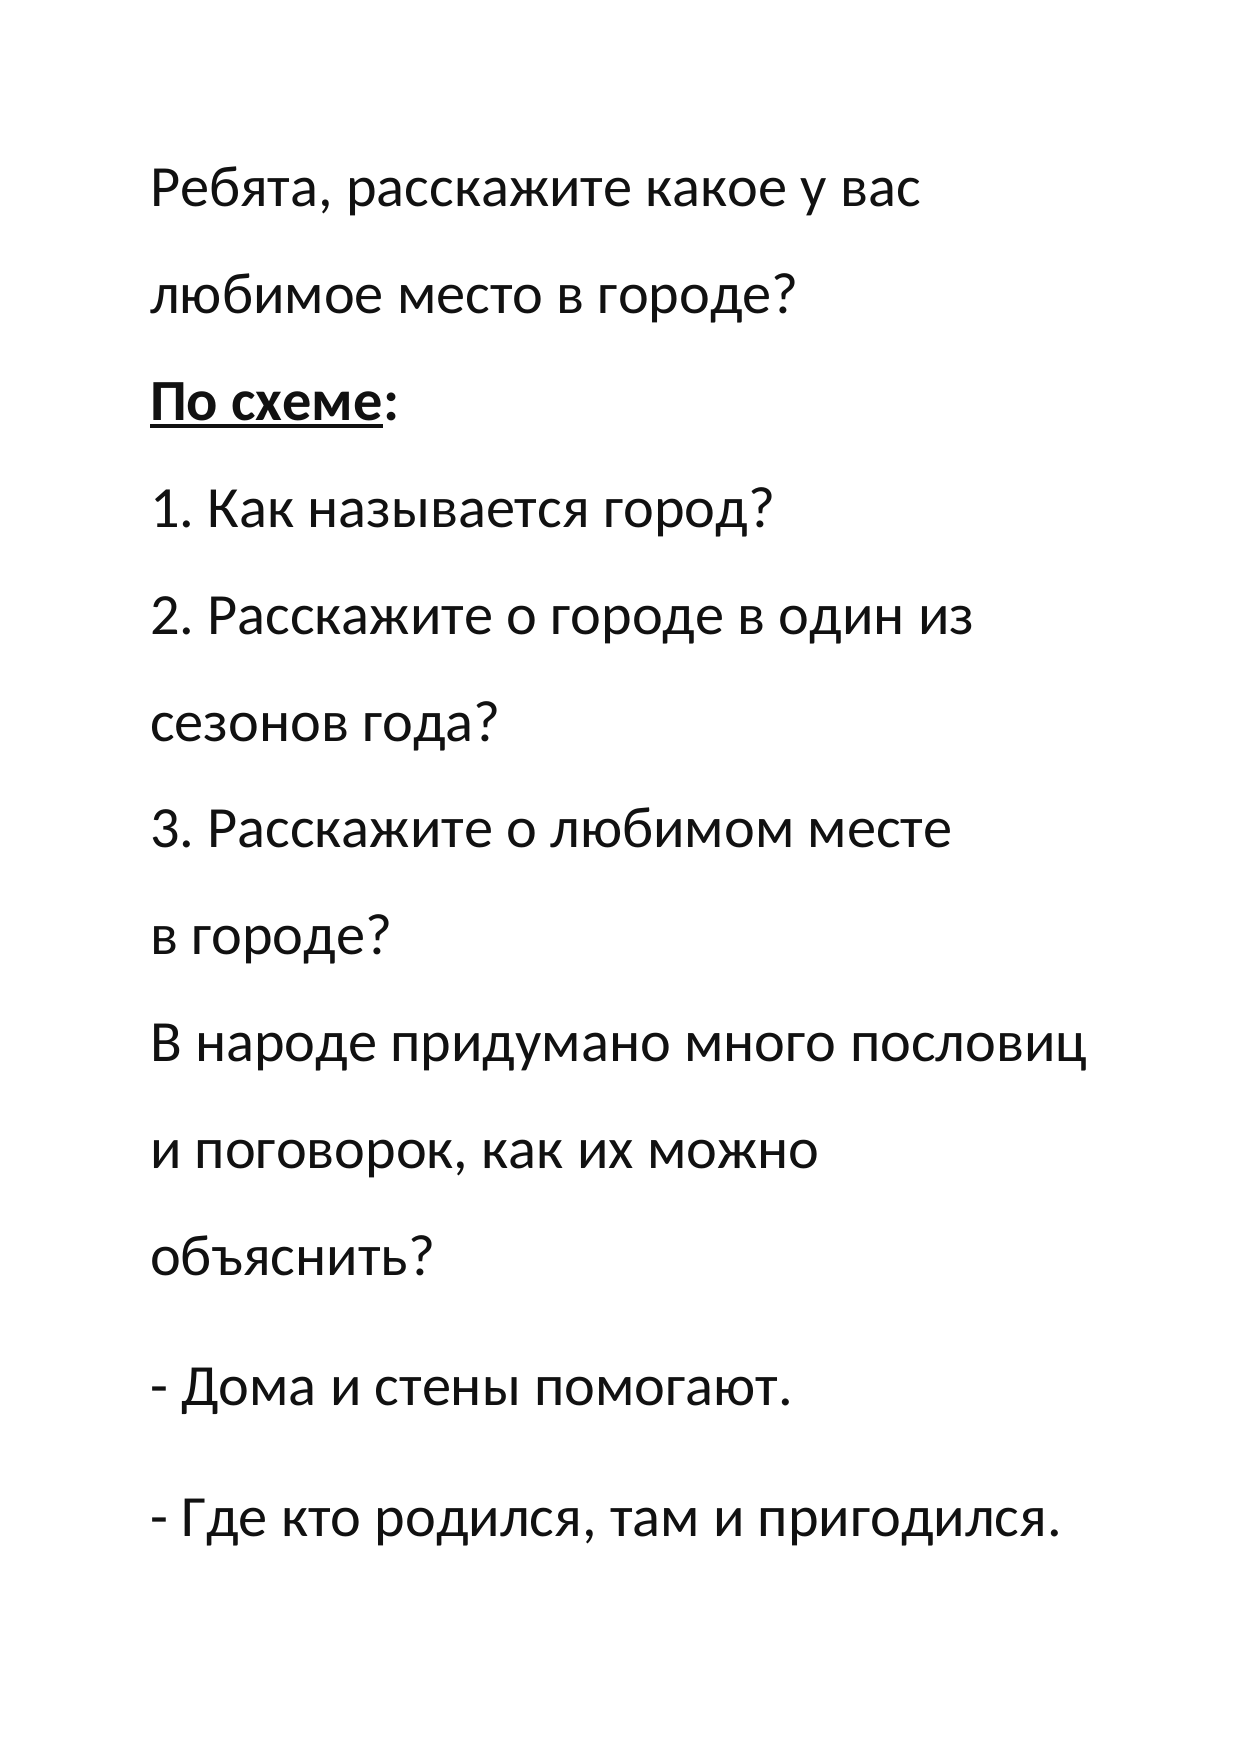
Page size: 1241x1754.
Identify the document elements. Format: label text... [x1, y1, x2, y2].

text В народе придумано много пословиц и поговорок, как их можно объяснить? [150, 1005, 1090, 1290]
text По схеме: [150, 364, 1090, 435]
text 3. Расскажите о любимом месте в городе? [150, 791, 1090, 969]
text 1. Как называется город? [150, 471, 1090, 542]
text 2. Расскажите о городе в один из сезонов года? [150, 577, 1090, 756]
text Ребята, расскажите какое у вас любимое место в городе? [150, 150, 1090, 328]
text - Дома и стены помогают. [150, 1349, 1090, 1420]
text - Где кто родился, там и пригодился. [150, 1479, 1090, 1551]
